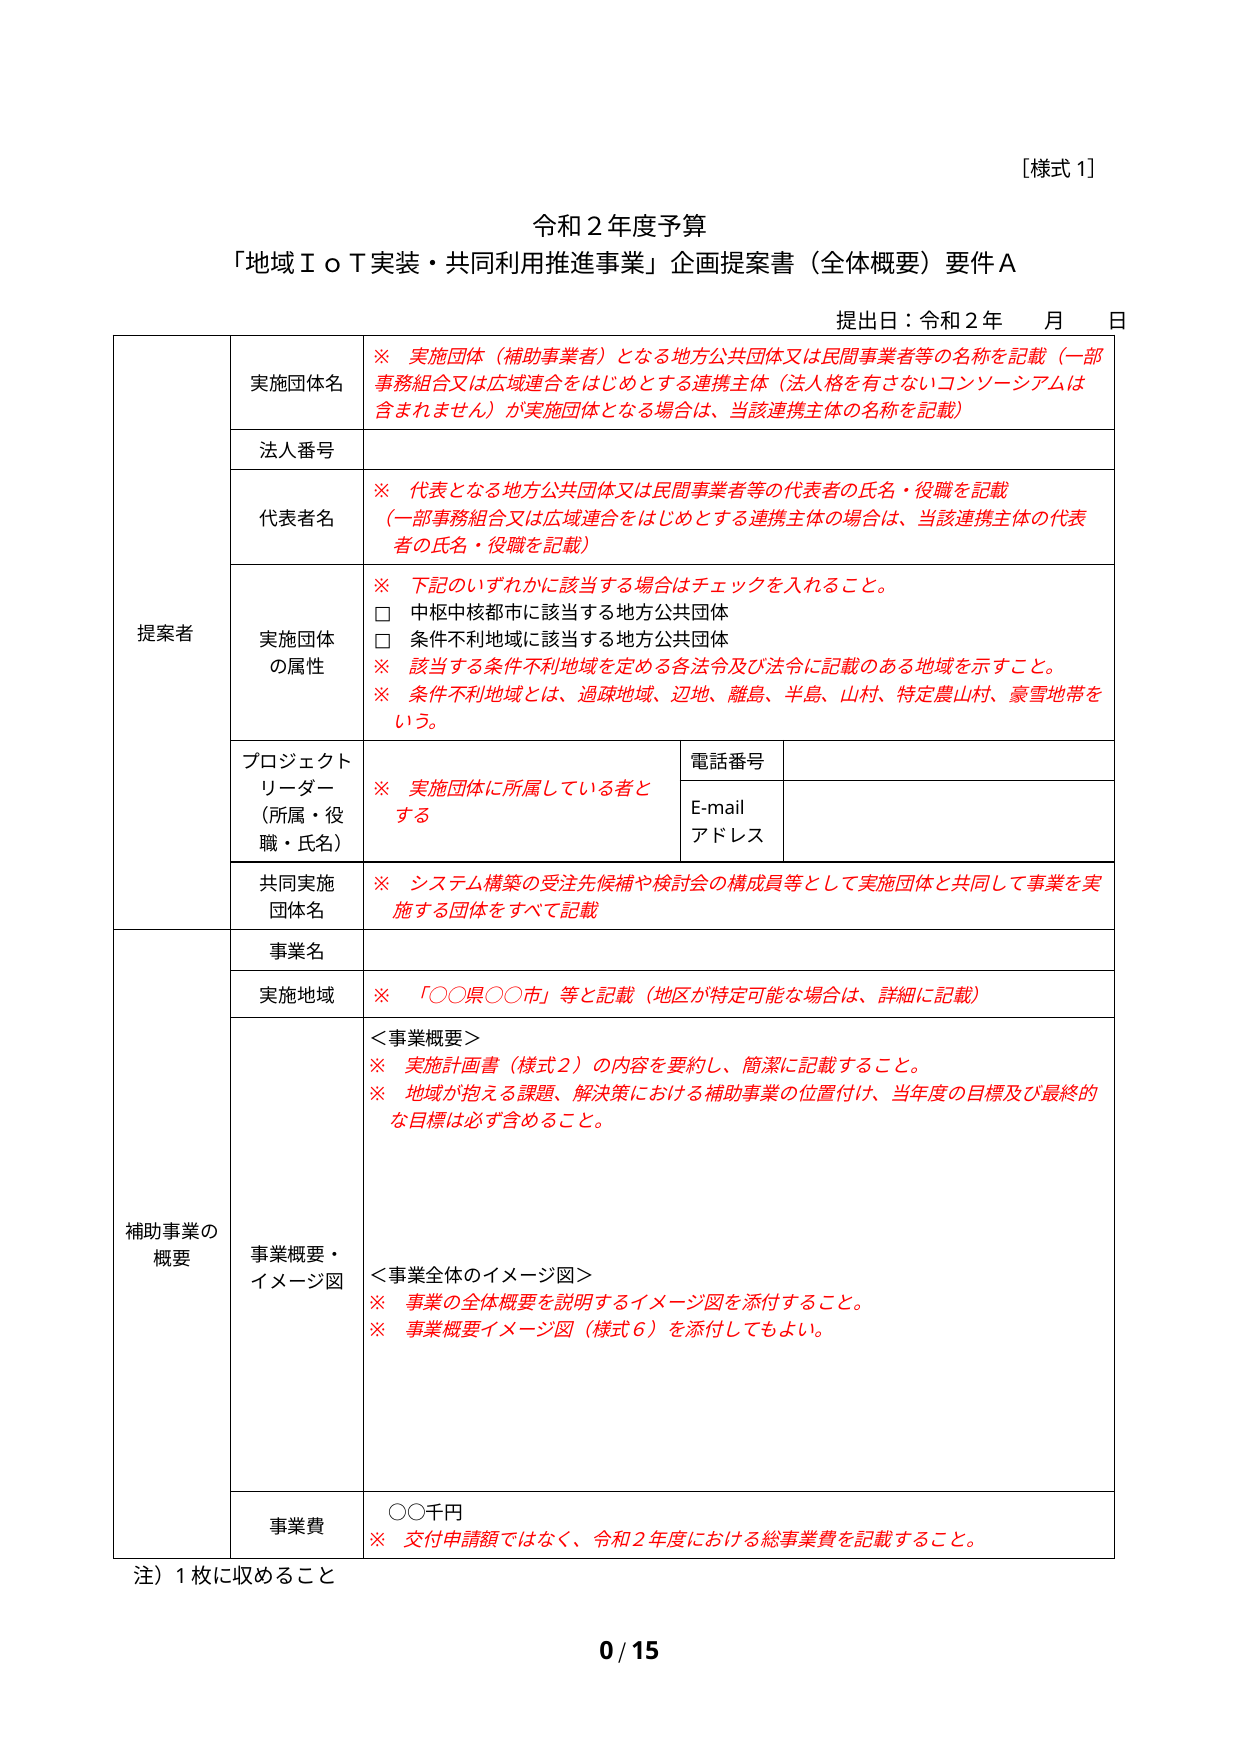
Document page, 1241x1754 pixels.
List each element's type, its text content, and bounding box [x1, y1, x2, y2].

text 令和２年度予算 [112, 207, 1128, 243]
table_cell ※ システム構築の受注先候補や検討会の構成員等として実施団体と共同して事業を実施する団体をすべて記載 [364, 863, 1114, 929]
table_cell [364, 430, 1114, 469]
table_cell ※ 代表となる地方公共団体又は民間事業者等の代表者の氏名・役職を記載 （一部事務組合又は広域連合をはじめとする連携主体の場合は、当該連携主体の代表者の氏名・役職を記載） [364, 470, 1114, 564]
table_cell [364, 930, 1114, 970]
table_cell 事業概要・ イメージ図 [231, 1018, 363, 1491]
table_cell ○○千円 ※ 交付申請額ではなく、令和２年度における総事業費を記載すること。 [364, 1492, 1114, 1558]
table_cell 事業費 [231, 1492, 363, 1558]
table_cell 事業名 [231, 930, 363, 970]
table_header 提案者 [114, 336, 230, 929]
table_cell ※ 実施団体に所属している者とする [364, 741, 680, 861]
table_cell 電話番号 [681, 741, 783, 780]
table_cell ※ 下記のいずれかに該当する場合はチェックを入れること。 □ 中枢中核都市に該当する地方公共団体 □ 条件不利地域に該当する地方公共団体 ※ 該当する条件不利地域を定める各法令及び法令に記載のある地域を示すこと。 ※ 条件不利地域とは、過疎地域、辺地、離島、半島、山村、特定農山村、豪雪地帯をいう。 [364, 565, 1114, 740]
table_cell ※ 「○○県○○市」等と記載（地区が特定可能な場合は、詳細に記載） [364, 971, 1114, 1017]
table_cell 実施地域 [231, 971, 363, 1017]
table_cell 法人番号 [231, 430, 363, 469]
table_cell E-mail アドレス [681, 781, 783, 861]
text 「地域ＩｏＴ実装・共同利用推進事業」企画提案書（全体概要）要件Ａ [112, 243, 1128, 279]
table_header ※ 実施団体（補助事業者）となる地方公共団体又は民間事業者等の名称を記載（一部事務組合又は広域連合をはじめとする連携主体（法人格を有さないコンソーシアムは含まれません）が実施団体となる場合は、当該連携主体の名称を記載） [364, 336, 1114, 429]
text 提出日：令和２年 月 日 [112, 304, 1128, 334]
table_cell 補助事業の概要 [114, 930, 230, 1558]
table_cell プロジェクトリーダー （所属・役 職・氏名） [231, 741, 363, 861]
table_cell 代表者名 [231, 470, 363, 564]
table_cell 共同実施 団体名 [231, 863, 363, 929]
table_header 実施団体名 [231, 336, 363, 429]
table_cell 実施団体 の属性 [231, 565, 363, 740]
text 注）1枚に収めること [112, 1559, 1128, 1589]
table_cell ＜事業概要＞ ※ 実施計画書（様式２）の内容を要約し、簡潔に記載すること。 ※ 地域が抱える課題、解決策における補助事業の位置付け、当年度の目標及び最終的な目標は必ず含めること。 ＜事業全体のイメージ図＞ ※ 事業の全体概要を説明するイメージ図を添付すること。 ※ 事業概要イメージ図（様式６）を添付してもよい。 [364, 1018, 1114, 1491]
table_cell [784, 741, 1114, 780]
table_cell [784, 781, 1114, 861]
